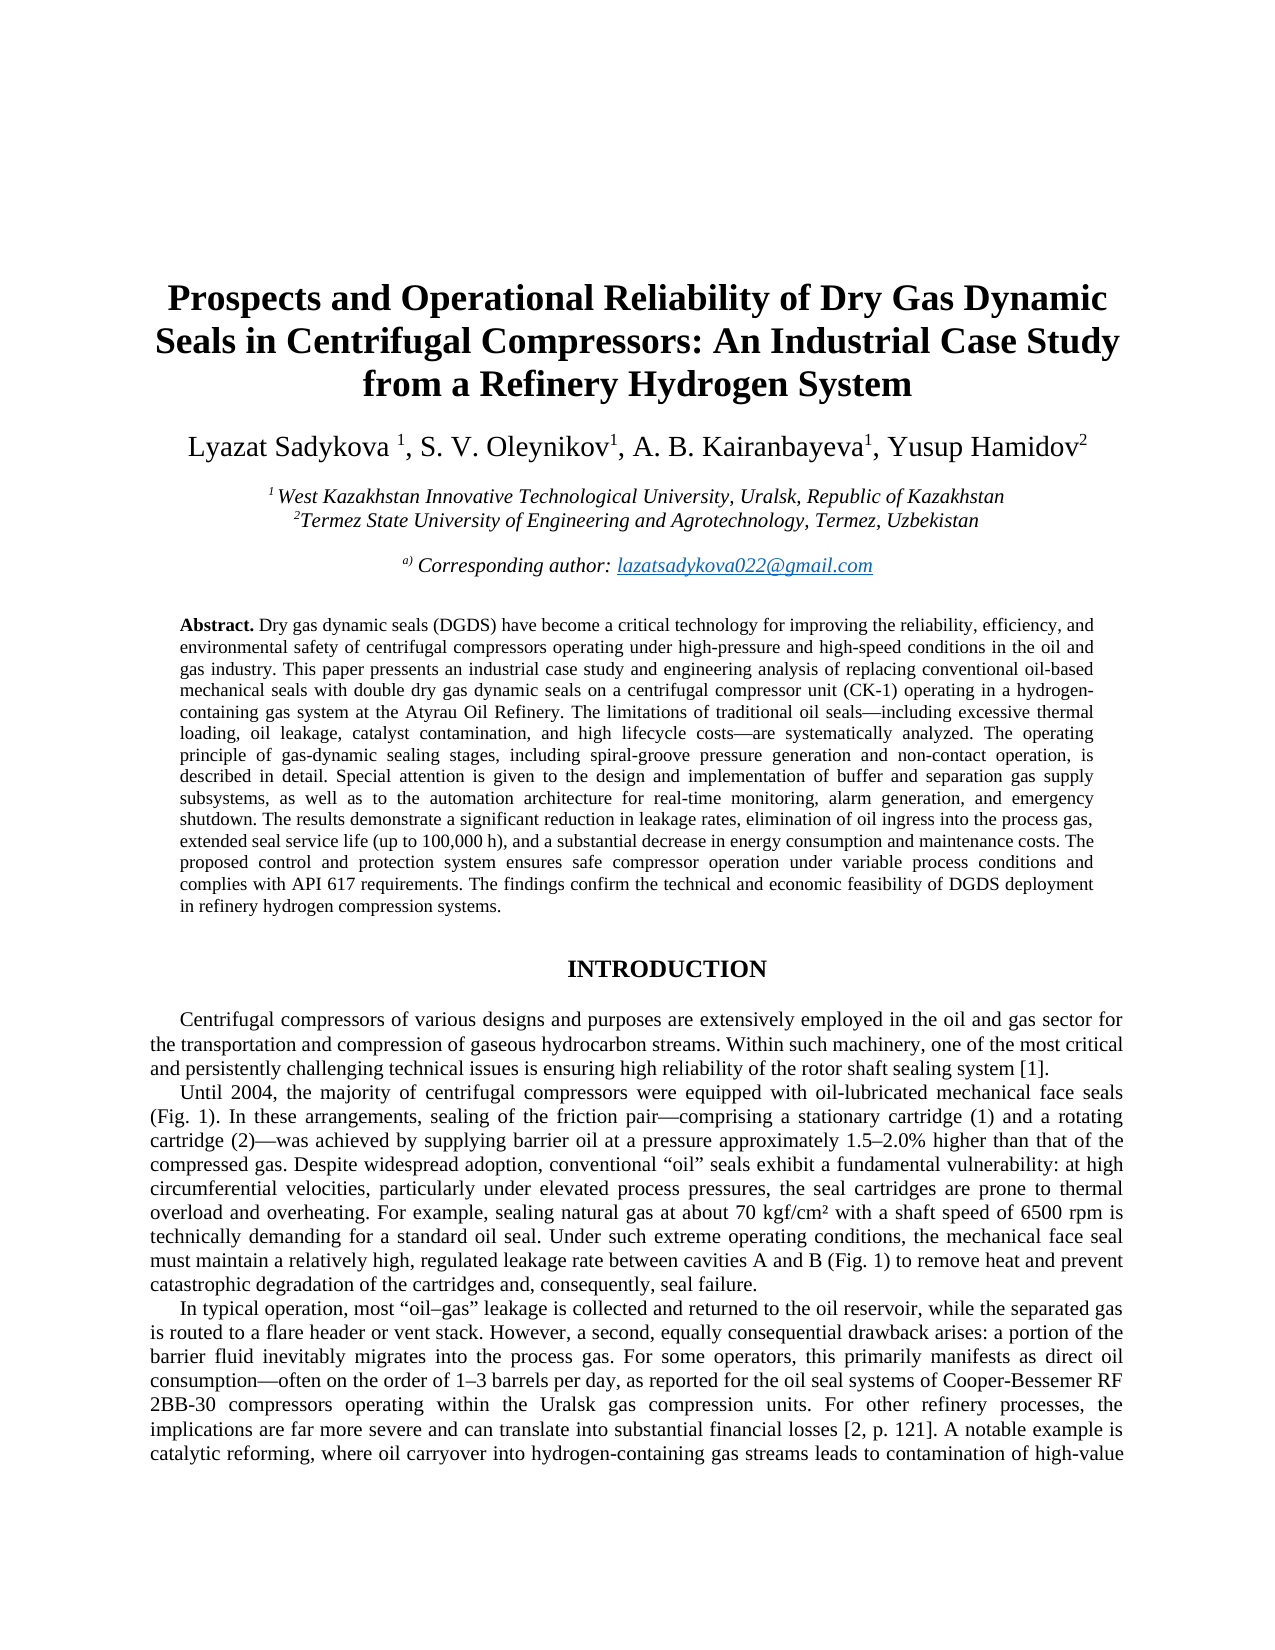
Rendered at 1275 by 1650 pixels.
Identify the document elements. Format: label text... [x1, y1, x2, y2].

text Prospects and Operational Reliability of Dry Gas Dynamic Seals in Centrifugal Compressors: An Industrial Case Study from a Refinery Hydrogen System [150, 275, 1125, 404]
text a) Corresponding author: lazatsadykova022@gmail.com [150, 553, 1125, 577]
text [150, 1296, 1125, 1464]
text Until 2004, the majority of centrifugal compressors were equipped with oil-lubricated mechanical face seals (Fig. 1). In these arrangements, sealing of the friction pair—comprising a stationary cartridge (1) and a rotating cartridge (2)—was achieved by supplying barrier oil at a pressure approximately 1.5–2.0% higher than that of the compressed gas. Despite widespread adoption, conventional “oil” seals exhibit a fundamental vulnerability: at high circumferential velocities, particularly under elevated process pressures, the seal cartridges are prone to thermal overload and overheating. For example, sealing natural gas at about 70 kgf/cm² with a shaft speed of 6500 rpm is technically demanding for a standard oil seal. Under such extreme operating conditions, the mechanical face seal must maintain a relatively high, regulated leakage rate between cavities A and B (Fig. 1) to remove heat and prevent catastrophic degradation of the cartridges and, consequently, seal failure. [150, 1079, 1125, 1296]
text 2Termez State University of Engineering and Agrotechnology, Termez, Uzbekistan [150, 508, 1125, 532]
text Abstract. Dry gas dynamic seals (DGDS) have become a critical technology for improving the reliability, efficiency, and environmental safety of centrifugal compressors operating under high-pressure and high-speed conditions in the oil and gas industry. This paper pressents an industrial case study and engineering analysis of replacing conventional oil-based mechanical seals with double dry gas dynamic seals on a centrifugal compressor unit (CK-1) operating in a hydrogen-containing gas system at the Atyrau Oil Refinery. The limitations of traditional oil seals—including excessive thermal loading, oil leakage, catalyst contamination, and high lifecycle costs—are systematically analyzed. The operating principle of gas-dynamic sealing stages, including spiral-groove pressure generation and non-contact operation, is described in detail. Special attention is given to the design and implementation of buffer and separation gas supply subsystems, as well as to the automation architecture for real-time monitoring, alarm generation, and emergency shutdown. The results demonstrate a significant reduction in leakage rates, elimination of oil ingress into the process gas, extended seal service life (up to 100,000 h), and a substantial decrease in energy consumption and maintenance costs. The proposed control and protection system ensures safe compressor operation under variable process conditions and complies with API 617 requirements. The findings confirm the technical and economic feasibility of DGDS deployment in refinery hydrogen compression systems. [179, 614, 1095, 916]
text Centrifugal compressors of various designs and purposes are extensively employed in the oil and gas sector for the transportation and compression of gaseous hydrocarbon streams. Within such machinery, one of the most critical and persistently challenging technical issues is ensuring high reliability of the rotor shaft sealing system [1]. [150, 1007, 1125, 1079]
text 1 West Kazakhstan Innovative Technological University, Uralsk, Republic of Kazakhstan [150, 484, 1125, 508]
text Lyazat Sadykova 1, S. V. Oleynikov1, A. B. Kairanbayeva1, Yusup Hamidov2 [150, 429, 1125, 463]
text INTRODUCTION [150, 954, 1125, 982]
